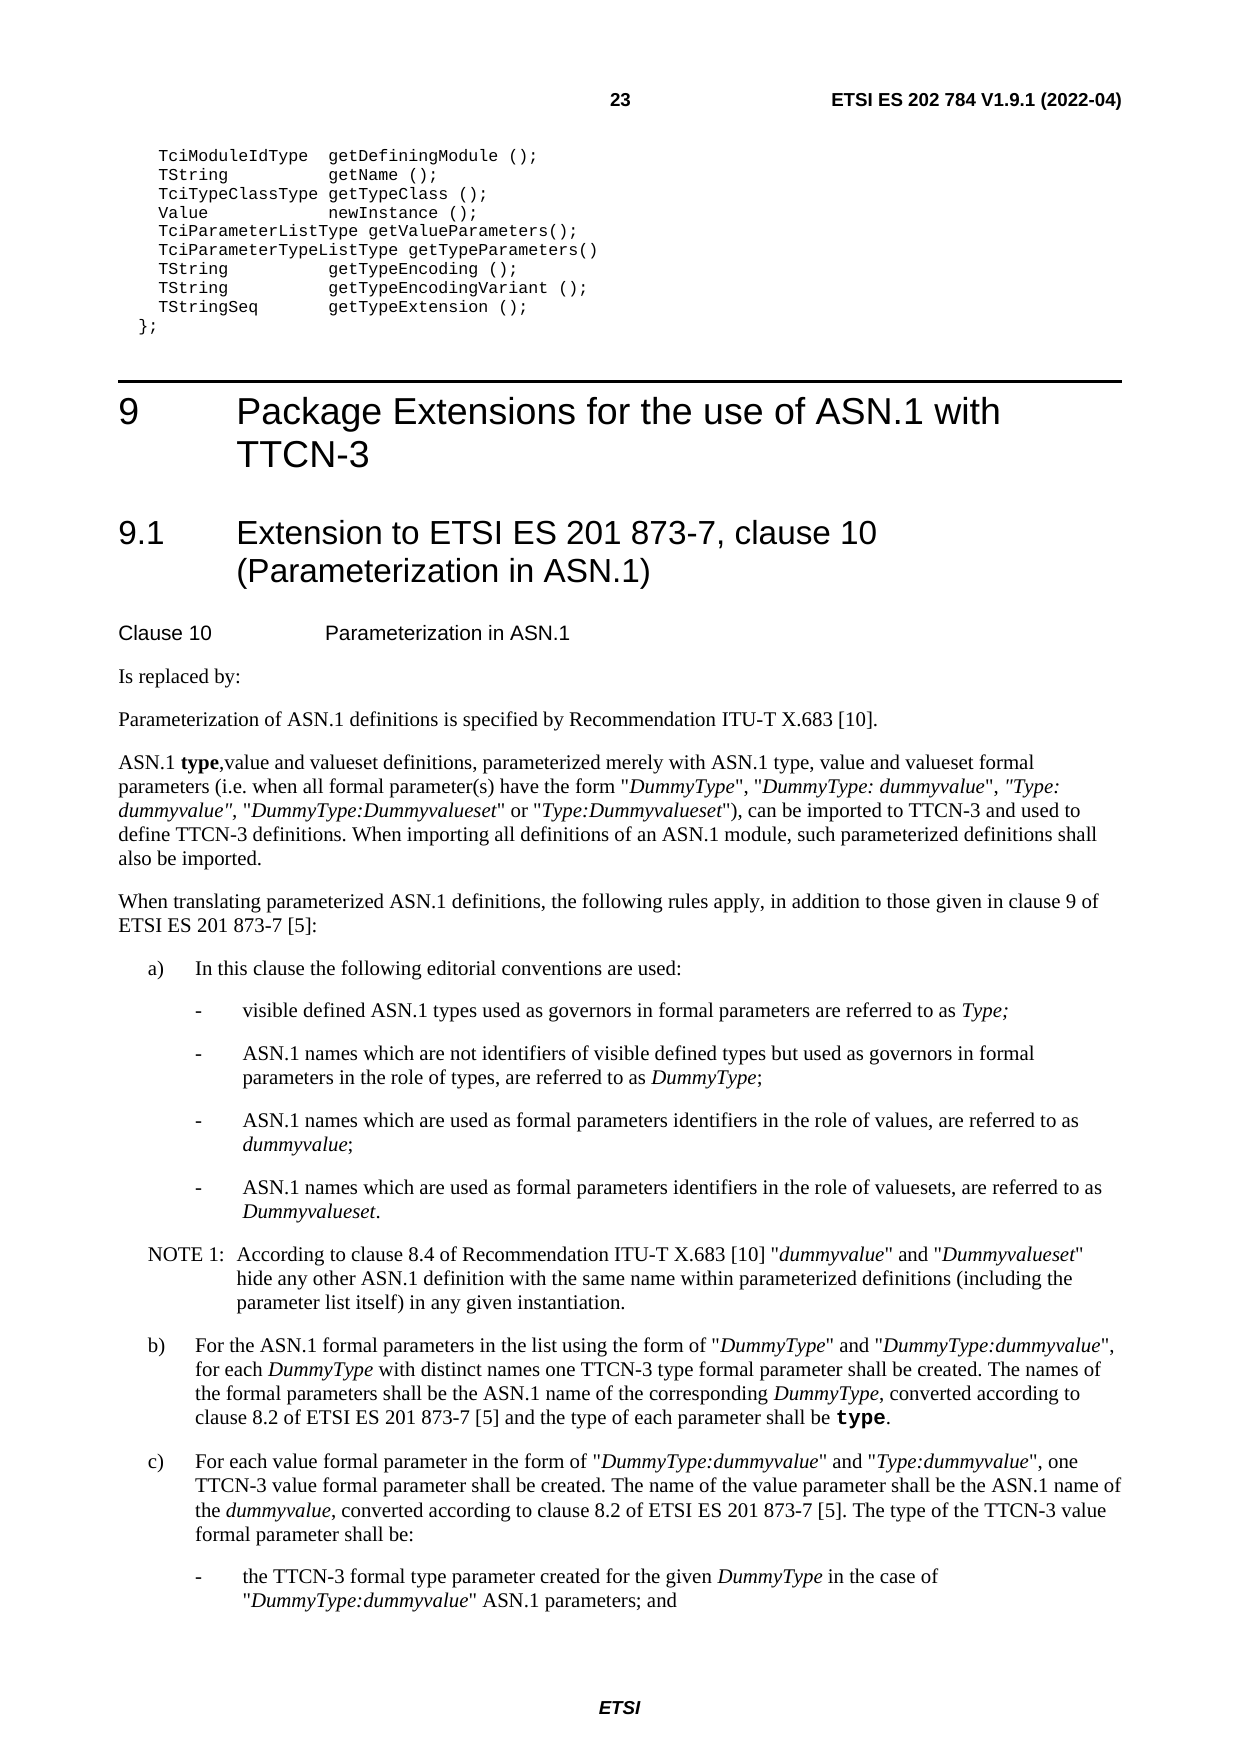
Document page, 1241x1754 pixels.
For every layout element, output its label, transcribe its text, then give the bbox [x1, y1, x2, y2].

text TciTypeClassType getTypeClass (); [118, 185, 1122, 204]
text TString getTypeEncoding (); [118, 261, 1122, 279]
text Clause 10 Parameterization in ASN.1 [118, 621, 1122, 645]
text Is replaced by: [118, 664, 1122, 688]
text Parameterization of ASN.1 definitions is specified by Recommendation ITU-T X.683 [10]. [118, 707, 1122, 731]
list In this clause the following editorial conventions are used: [148, 956, 1122, 979]
text TStringSeq getTypeExtension (); [118, 298, 1122, 317]
text For each value formal parameter in the form of "DummyType:dummyvalue" and "Type:dummyvalue", one TTCN-3 value formal parameter shall be created. The name of the value parameter shall be the ASN.1 name of the dummyvalue, converted according to clause 8.2 of ETSI ES 201 873-7 [5]. The type of the TTCN-3 value formal parameter shall be: [148, 1449, 1122, 1546]
text NOTE 1: According to clause 8.4 of Recommendation ITU-T X.683 [10] "dummyvalue" and "Dummyvalueset" hide any other ASN.1 definition with the same name within parameterized definitions (including the parameter list itself) in any given instantiation. [148, 1242, 1122, 1314]
text When translating parameterized ASN.1 definitions, the following rules apply, in addition to those given in clause 9 of ETSI ES 201 873-7 [5]: [118, 889, 1122, 937]
text ASN.1 names which are used as formal parameters identifiers in the role of values, are referred to as dummyvalue; [195, 1108, 1122, 1156]
text For the ASN.1 formal parameters in the list using the form of "DummyType" and "DummyType:dummyvalue", for each DummyType with distinct names one TTCN-3 type formal parameter shall be created. The names of the formal parameters shall be the ASN.1 name of the corresponding DummyType, converted according to clause 8.2 of ETSI ES 201 873-7 [5] and the type of each parameter shall be type. [148, 1333, 1122, 1431]
text TString getTypeEncodingVariant (); [118, 279, 1122, 298]
subtitle 9 Package Extensions for the use of ASN.1 with TTCN-3 [118, 383, 1122, 476]
text ASN.1 type,value and valueset definitions, parameterized merely with ASN.1 type, value and valueset formal parameters (i.e. when all formal parameter(s) have the form "DummyType", "DummyType: dummyvalue", "Type: dummyvalue", "DummyType:Dummyvalueset" or "Type:Dummyvalueset"), can be imported to TTCN-3 and used to define TTCN-3 definitions. When importing all definitions of an ASN.1 module, such parameterized definitions shall also be imported. [118, 749, 1122, 870]
text TString getName (); [118, 166, 1122, 185]
text ASN.1 names which are not identifiers of visible defined types but used as governors in formal parameters in the role of types, are referred to as DummyType; [195, 1041, 1122, 1089]
text visible defined ASN.1 types used as governors in formal parameters are referred to as Type; [195, 998, 1122, 1022]
text Value newInstance (); TciParameterListType getValueParameters(); TciParameterTypeListType getTypeParameters() [118, 204, 1122, 261]
text ASN.1 names which are used as formal parameters identifiers in the role of valuesets, are referred to as Dummyvalueset. [195, 1175, 1122, 1223]
text TciModuleIdType getDefiningModule (); [118, 148, 1122, 166]
subtitle 9.1 Extension to ETSI ES 201 873-7, clause 10 (Parameterization in ASN.1) [118, 513, 1122, 590]
text the TTCN-3 formal type parameter created for the given DummyType in the case of "DummyType:dummyvalue" ASN.1 parameters; and [195, 1564, 1122, 1612]
text }; [118, 317, 1122, 336]
